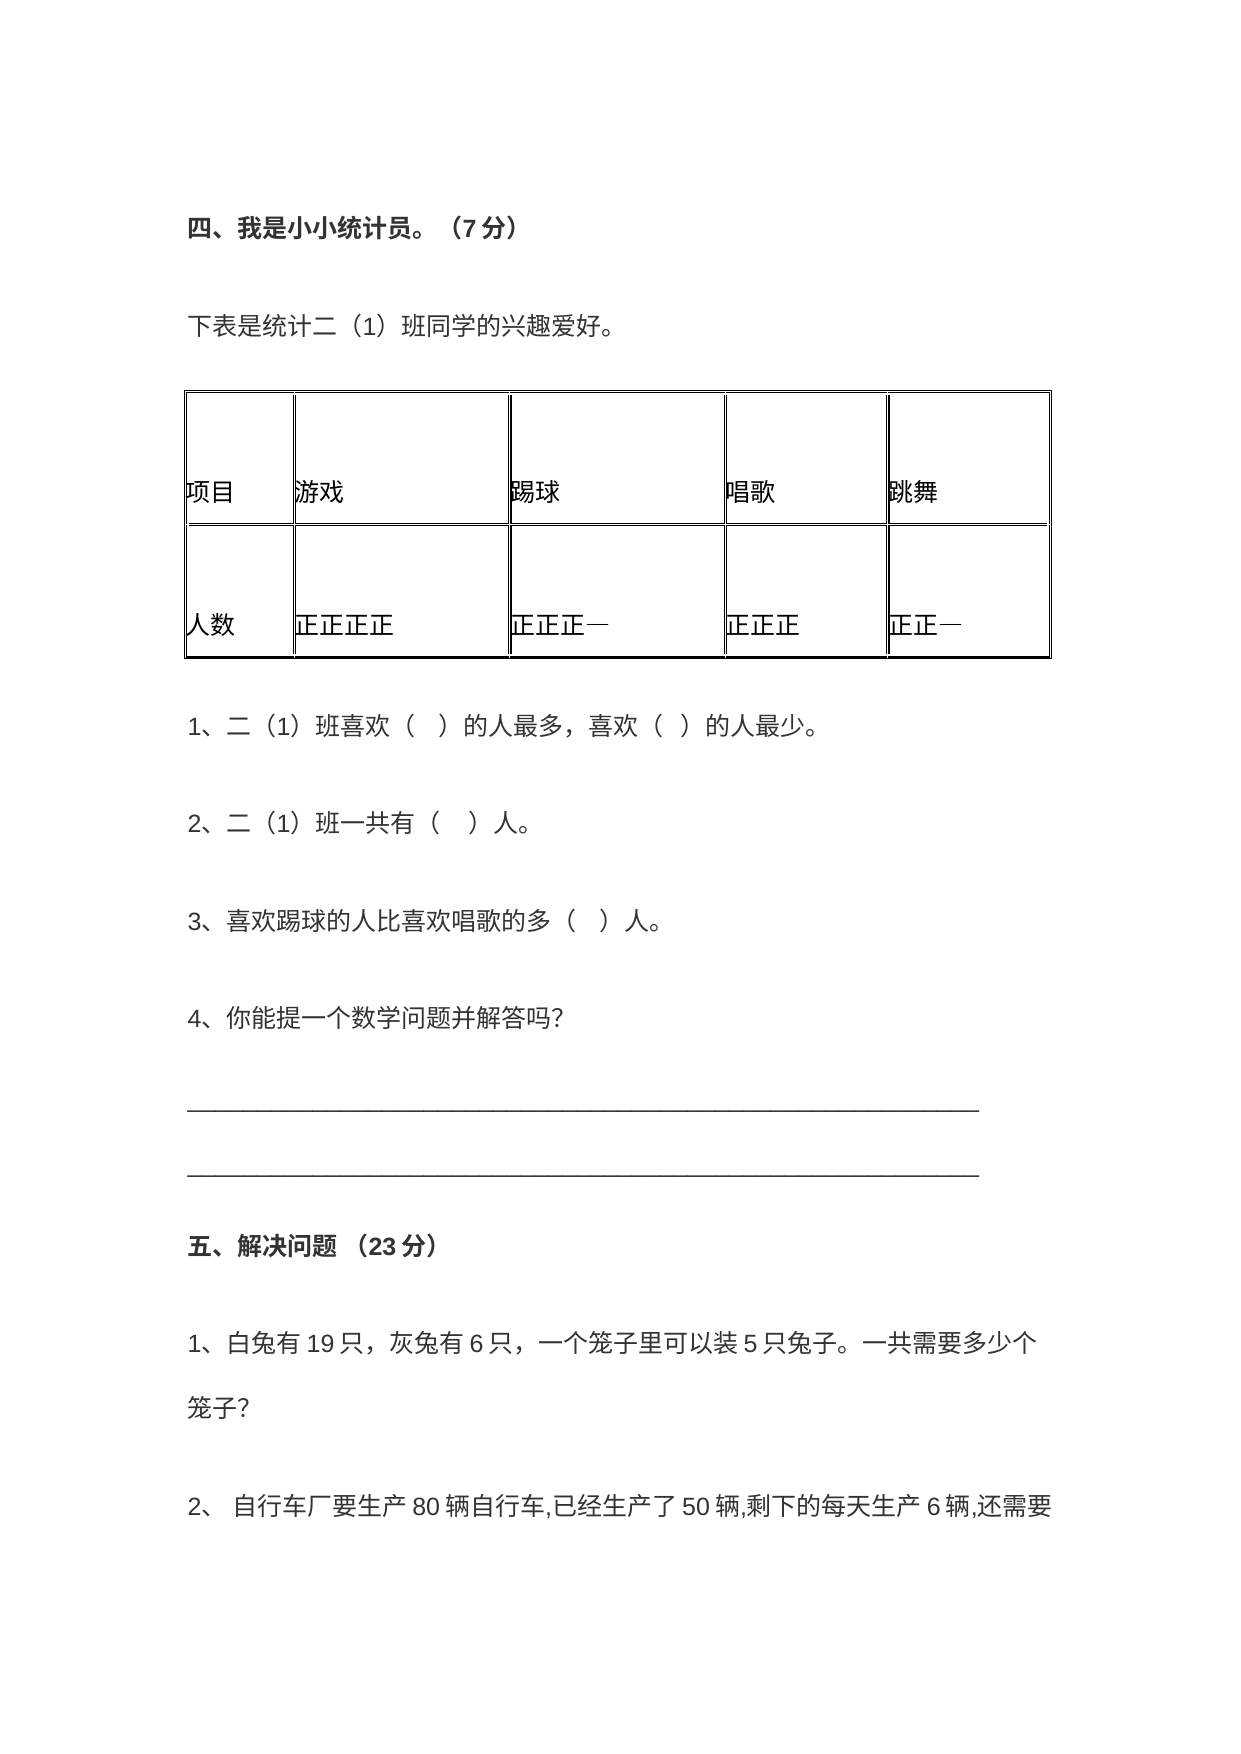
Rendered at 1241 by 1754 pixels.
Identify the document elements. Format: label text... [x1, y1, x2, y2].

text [187, 659, 1053, 1537]
table_cell 人数 [185, 523, 294, 656]
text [187, 162, 1053, 357]
table_cell 正正正 [726, 523, 888, 656]
table_header 跳舞 [888, 393, 1049, 523]
table_header 唱歌 [726, 391, 888, 523]
table_header 游戏 [295, 391, 510, 523]
table_cell 正正— [888, 523, 1050, 656]
table_header 项目 [187, 393, 294, 523]
table_cell 正正正— [510, 526, 726, 656]
table_cell 正正正正 [295, 523, 510, 656]
table_header 踢球 [510, 393, 726, 523]
